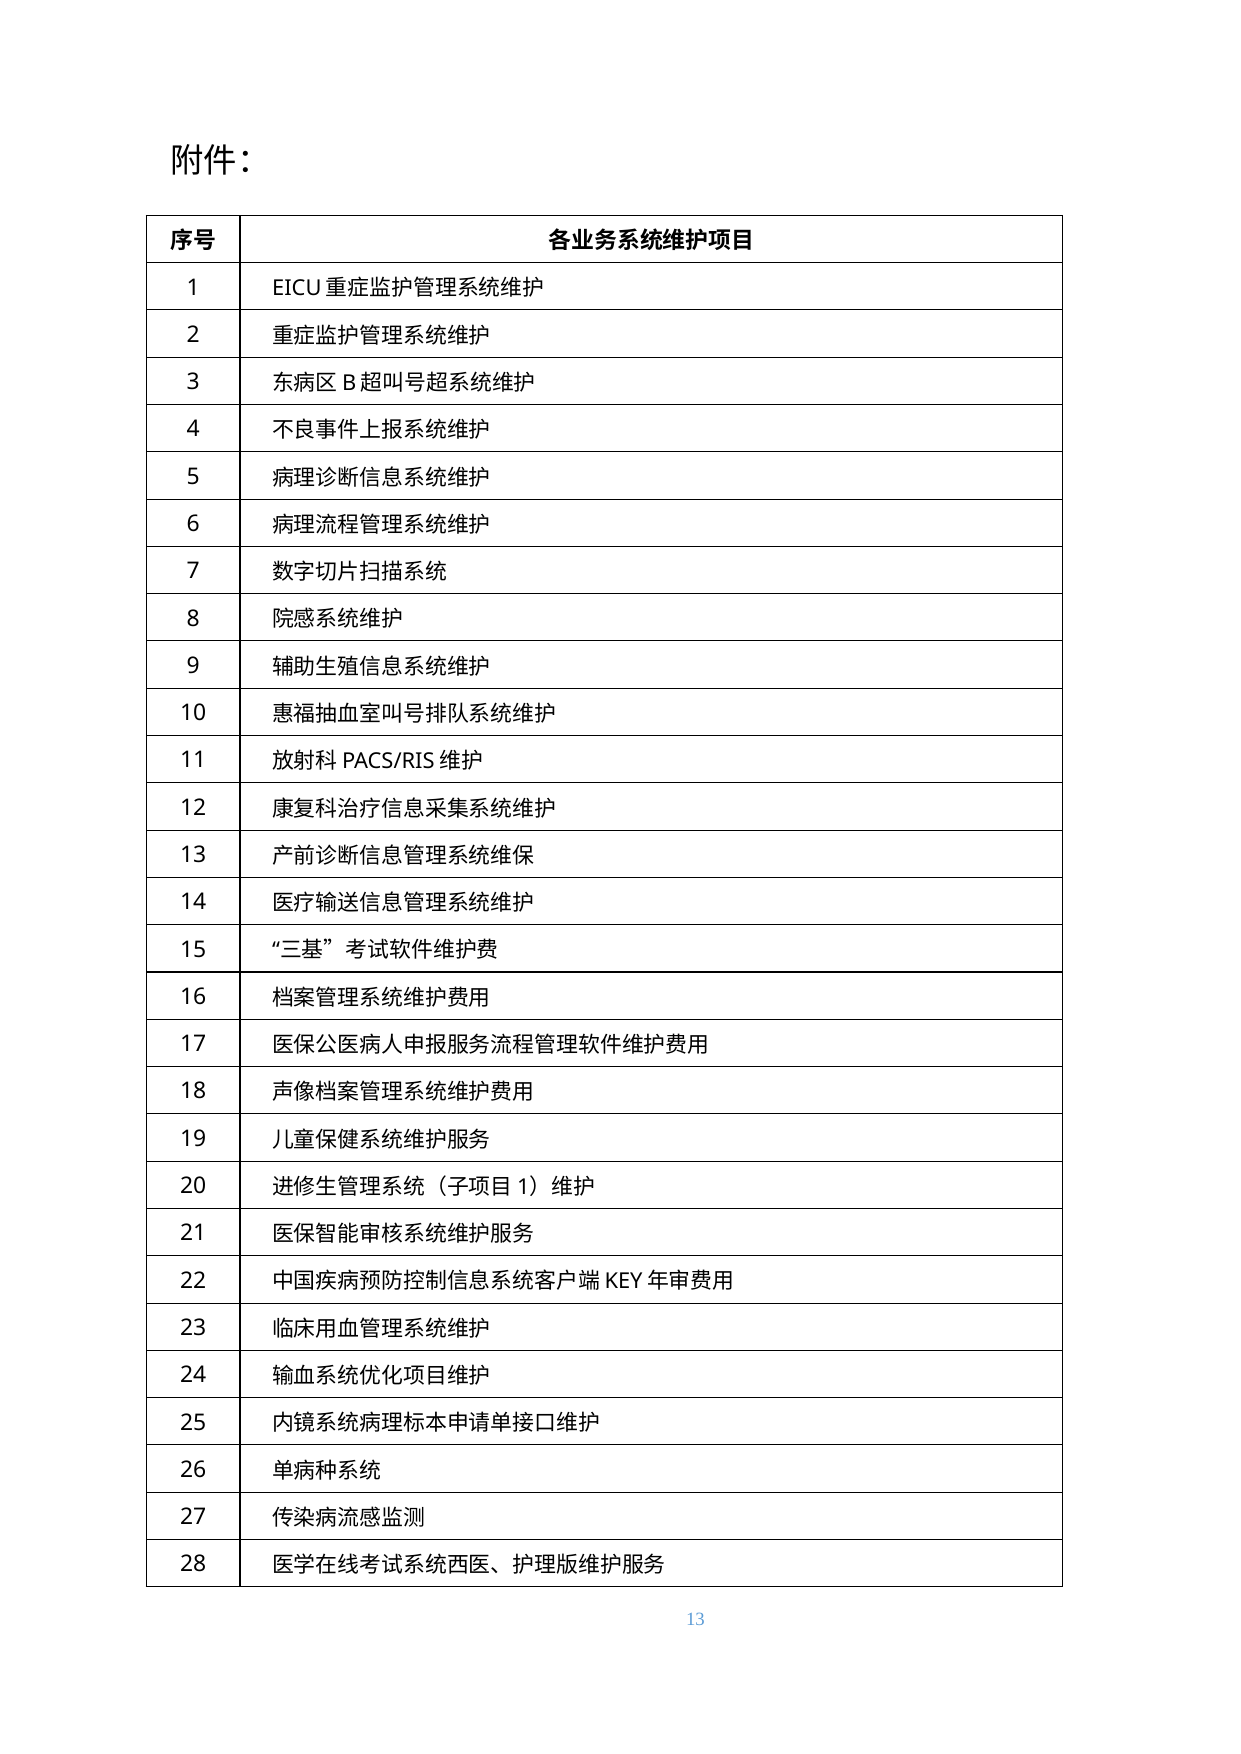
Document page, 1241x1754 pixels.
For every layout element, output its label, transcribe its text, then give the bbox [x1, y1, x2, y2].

table_cell 数字切片扫描系统 [241, 547, 1062, 593]
table_cell 重症监护管理系统维护 [241, 310, 1062, 357]
table_cell 内镜系统病理标本申请单接口维护 [241, 1398, 1062, 1444]
table_cell 康复科治疗信息采集系统维护 [241, 783, 1062, 829]
table_cell 15 [147, 925, 239, 971]
table_cell 输血系统优化项目维护 [241, 1351, 1062, 1397]
table_cell 11 [147, 736, 239, 782]
table_cell 进修生管理系统（子项目1）维护 [241, 1162, 1062, 1208]
table_cell 惠福抽血室叫号排队系统维护 [241, 689, 1062, 735]
table_cell 10 [147, 689, 239, 735]
table_cell 辅助生殖信息系统维护 [241, 641, 1062, 688]
table_cell 中国疾病预防控制信息系统客户端KEY年审费用 [241, 1256, 1062, 1302]
table_cell 医学在线考试系统西医、护理版维护服务 [241, 1540, 1062, 1586]
table_cell 声像档案管理系统维护费用 [241, 1067, 1062, 1113]
table_cell 6 [147, 500, 239, 546]
table_cell 东病区B超叫号超系统维护 [241, 358, 1062, 404]
table_cell 28 [147, 1540, 239, 1586]
table_cell 17 [147, 1020, 239, 1066]
table_cell 18 [147, 1067, 239, 1113]
table_cell 放射科PACS/RIS维护 [241, 736, 1062, 782]
table_cell 21 [147, 1209, 239, 1255]
table_cell 22 [147, 1256, 239, 1302]
table_cell 医疗输送信息管理系统维护 [241, 878, 1062, 924]
table_cell 档案管理系统维护费用 [241, 973, 1062, 1019]
table_header 序号 [147, 216, 239, 262]
table_cell 5 [147, 452, 239, 498]
text 附件： [148, 126, 1092, 191]
table_cell 7 [147, 547, 239, 593]
table_cell 病理流程管理系统维护 [241, 500, 1062, 546]
table_cell “三基”考试软件维护费 [241, 925, 1062, 971]
table_cell 20 [147, 1162, 239, 1208]
table_cell 2 [147, 310, 239, 357]
table_cell EICU重症监护管理系统维护 [241, 263, 1062, 309]
table_cell 临床用血管理系统维护 [241, 1304, 1062, 1350]
table_cell 25 [147, 1398, 239, 1444]
table_cell 不良事件上报系统维护 [241, 405, 1062, 451]
table_cell 19 [147, 1114, 239, 1161]
table_cell 8 [147, 594, 239, 640]
table_cell 12 [147, 783, 239, 829]
table_cell 儿童保健系统维护服务 [241, 1114, 1062, 1161]
table_header 各业务系统维护项目 [241, 216, 1062, 262]
table_cell 病理诊断信息系统维护 [241, 452, 1062, 498]
table_cell 24 [147, 1351, 239, 1397]
table_cell 单病种系统 [241, 1445, 1062, 1492]
table_cell 26 [147, 1445, 239, 1492]
table_cell 院感系统维护 [241, 594, 1062, 640]
table_cell 9 [147, 641, 239, 688]
table_cell 1 [147, 263, 239, 309]
table_cell 13 [147, 831, 239, 877]
table_cell 27 [147, 1493, 239, 1539]
table_cell 14 [147, 878, 239, 924]
table_cell 4 [147, 405, 239, 451]
table_cell 产前诊断信息管理系统维保 [241, 831, 1062, 877]
table_cell 医保智能审核系统维护服务 [241, 1209, 1062, 1255]
table_cell 传染病流感监测 [241, 1493, 1062, 1539]
table_cell 23 [147, 1304, 239, 1350]
table_cell 医保公医病人申报服务流程管理软件维护费用 [241, 1020, 1062, 1066]
table_cell 16 [147, 973, 239, 1019]
table_cell 3 [147, 358, 239, 404]
